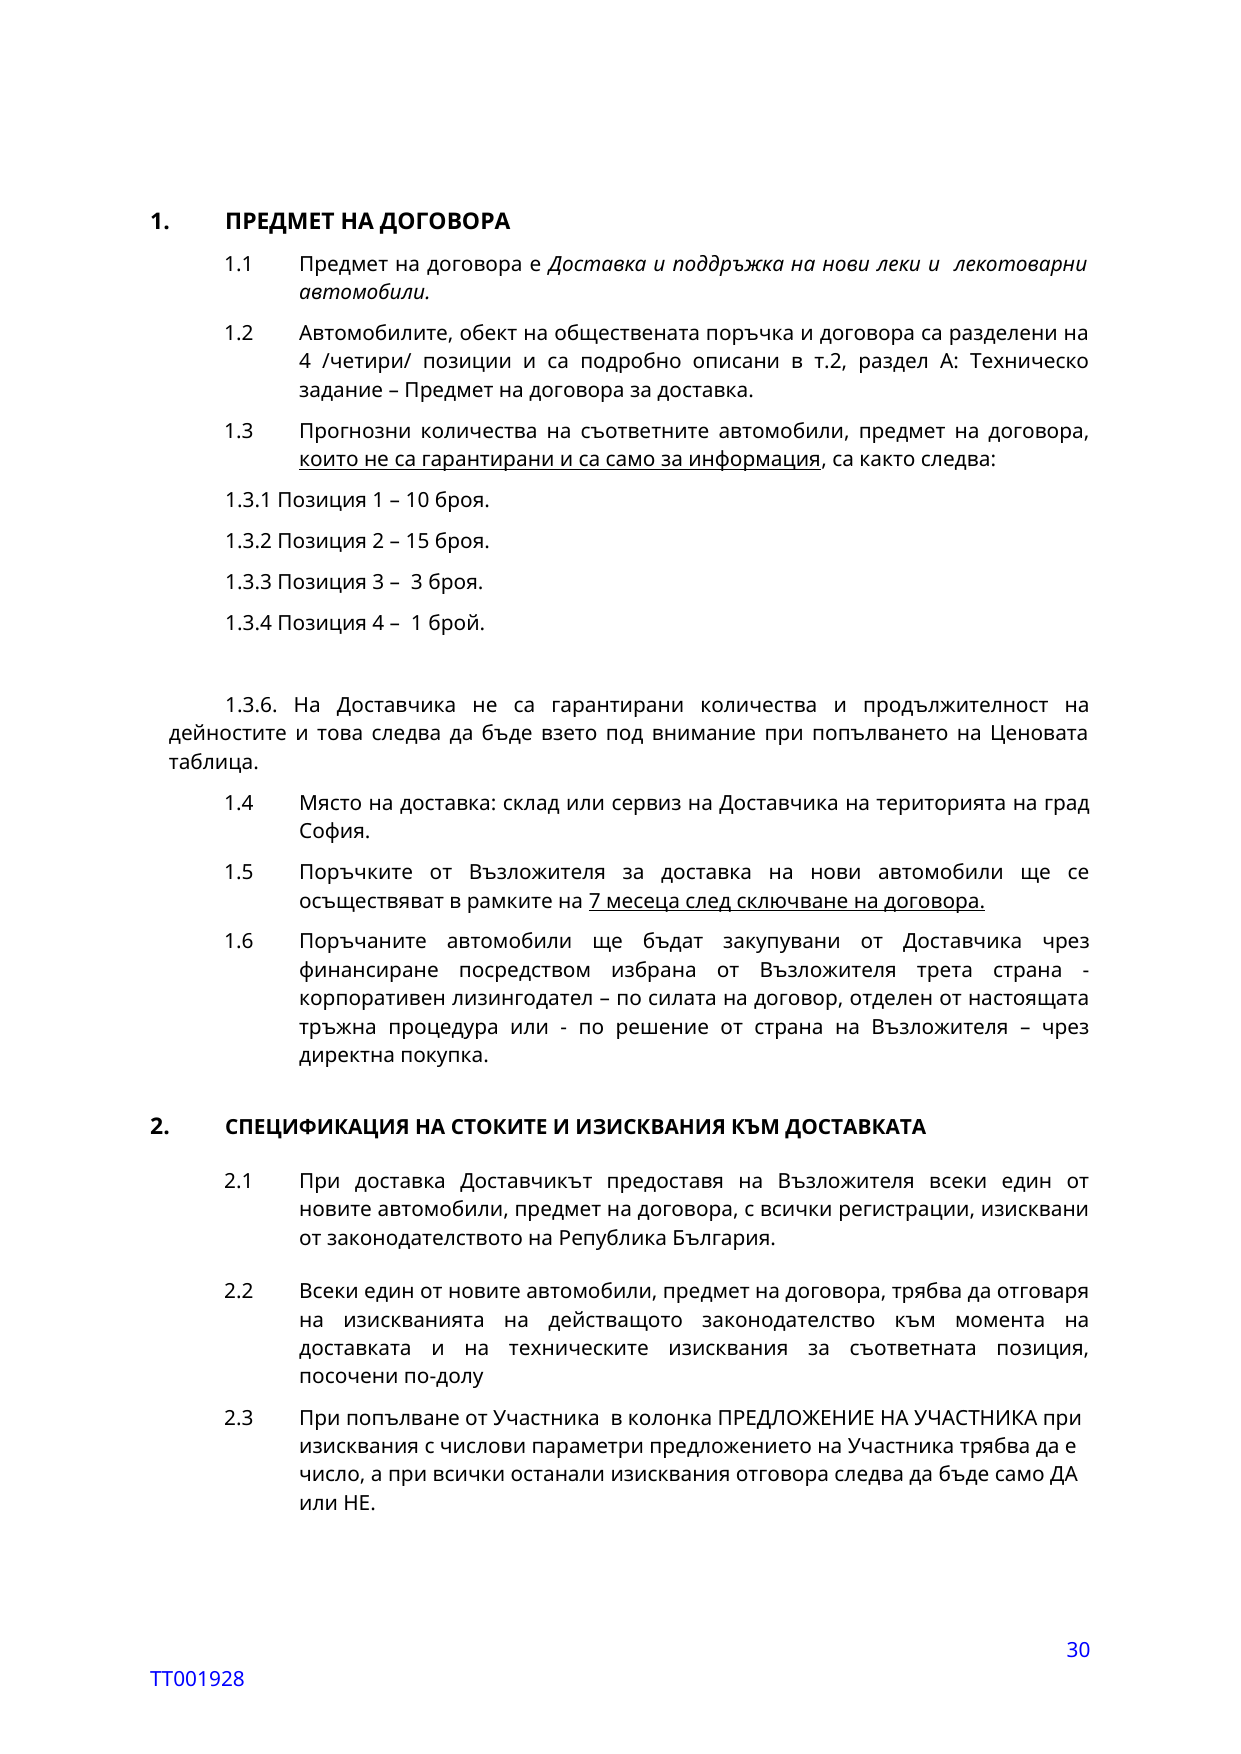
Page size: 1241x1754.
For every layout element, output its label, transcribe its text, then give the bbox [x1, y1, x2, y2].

list Прогнозни количества на съответните автомобили, предмет на договора, които не са гарантирани и са само за информация, са както следва: [224, 416, 1090, 473]
text 1.3.2 Позиция 2 – 15 броя. [169, 526, 1090, 555]
text 1.3.4 Позиция 4 – 1 брой. [169, 608, 1090, 637]
list Предмет на договора е Доставка и поддръжка на нови леки и лекотоварни автомобили. [224, 249, 1090, 306]
text 1.3.6. На Доставчика не са гарантирани количества и продължителност на дейностите и това следва да бъде взето под внимание при попълването на Ценовата таблица. [169, 690, 1090, 775]
list При попълване от Участника в колонка ПРЕДЛОЖЕНИЕ НА УЧАСТНИКА при изисквания с числови параметри предложението на Участника трябва да е число, а при всички останали изисквания отговора следва да бъде само ДА или НЕ. [224, 1403, 1090, 1516]
text 1.3.3 Позиция 3 – 3 броя. [169, 567, 1090, 596]
text 1.3.1 Позиция 1 – 10 броя. [169, 485, 1090, 514]
list ПРЕДМЕТ НА ДОГОВОРА [150, 205, 1090, 236]
list Автомобилите, обект на обществената поръчка и договора са разделени на 4 /четири/ позиции и са подробно описани в т.2, раздел А: Техническо задание – Предмет на договора за доставка. [224, 318, 1090, 403]
list СПЕЦИФИКАЦИЯ НА СТОКИТЕ И ИЗИСКВАНИЯ КЪМ ДОСТАВКАТА [150, 1110, 1090, 1141]
list Поръчките от Възложителя за доставка на нови автомобили ще се осъществяват в рамките на 7 месеца след сключване на договора. [224, 857, 1090, 914]
list При доставка Доставчикът предоставя на Възложителя всеки един от новите автомобили, предмет на договора, с всички регистрации, изисквани от законодателството на Република България. [224, 1166, 1090, 1251]
list Място на доставка: склад или сервиз на Доставчика на територията на град София. [224, 788, 1090, 845]
list Всеки един от новите автомобили, предмет на договора, трябва да отговаря на изискванията на действащото законодателство към момента на доставката и на техническите изисквания за съответната позиция, посочени по-долу [224, 1276, 1090, 1390]
list Поръчаните автомобили ще бъдат закупувани от Доставчика чрез финансиране посредством избрана от Възложителя трета страна - корпоративен лизингодател – по силата на договор, отделен от настоящата тръжна процедура или - по решение от страна на Възложителя – чрез директна покупка. [224, 927, 1090, 1069]
